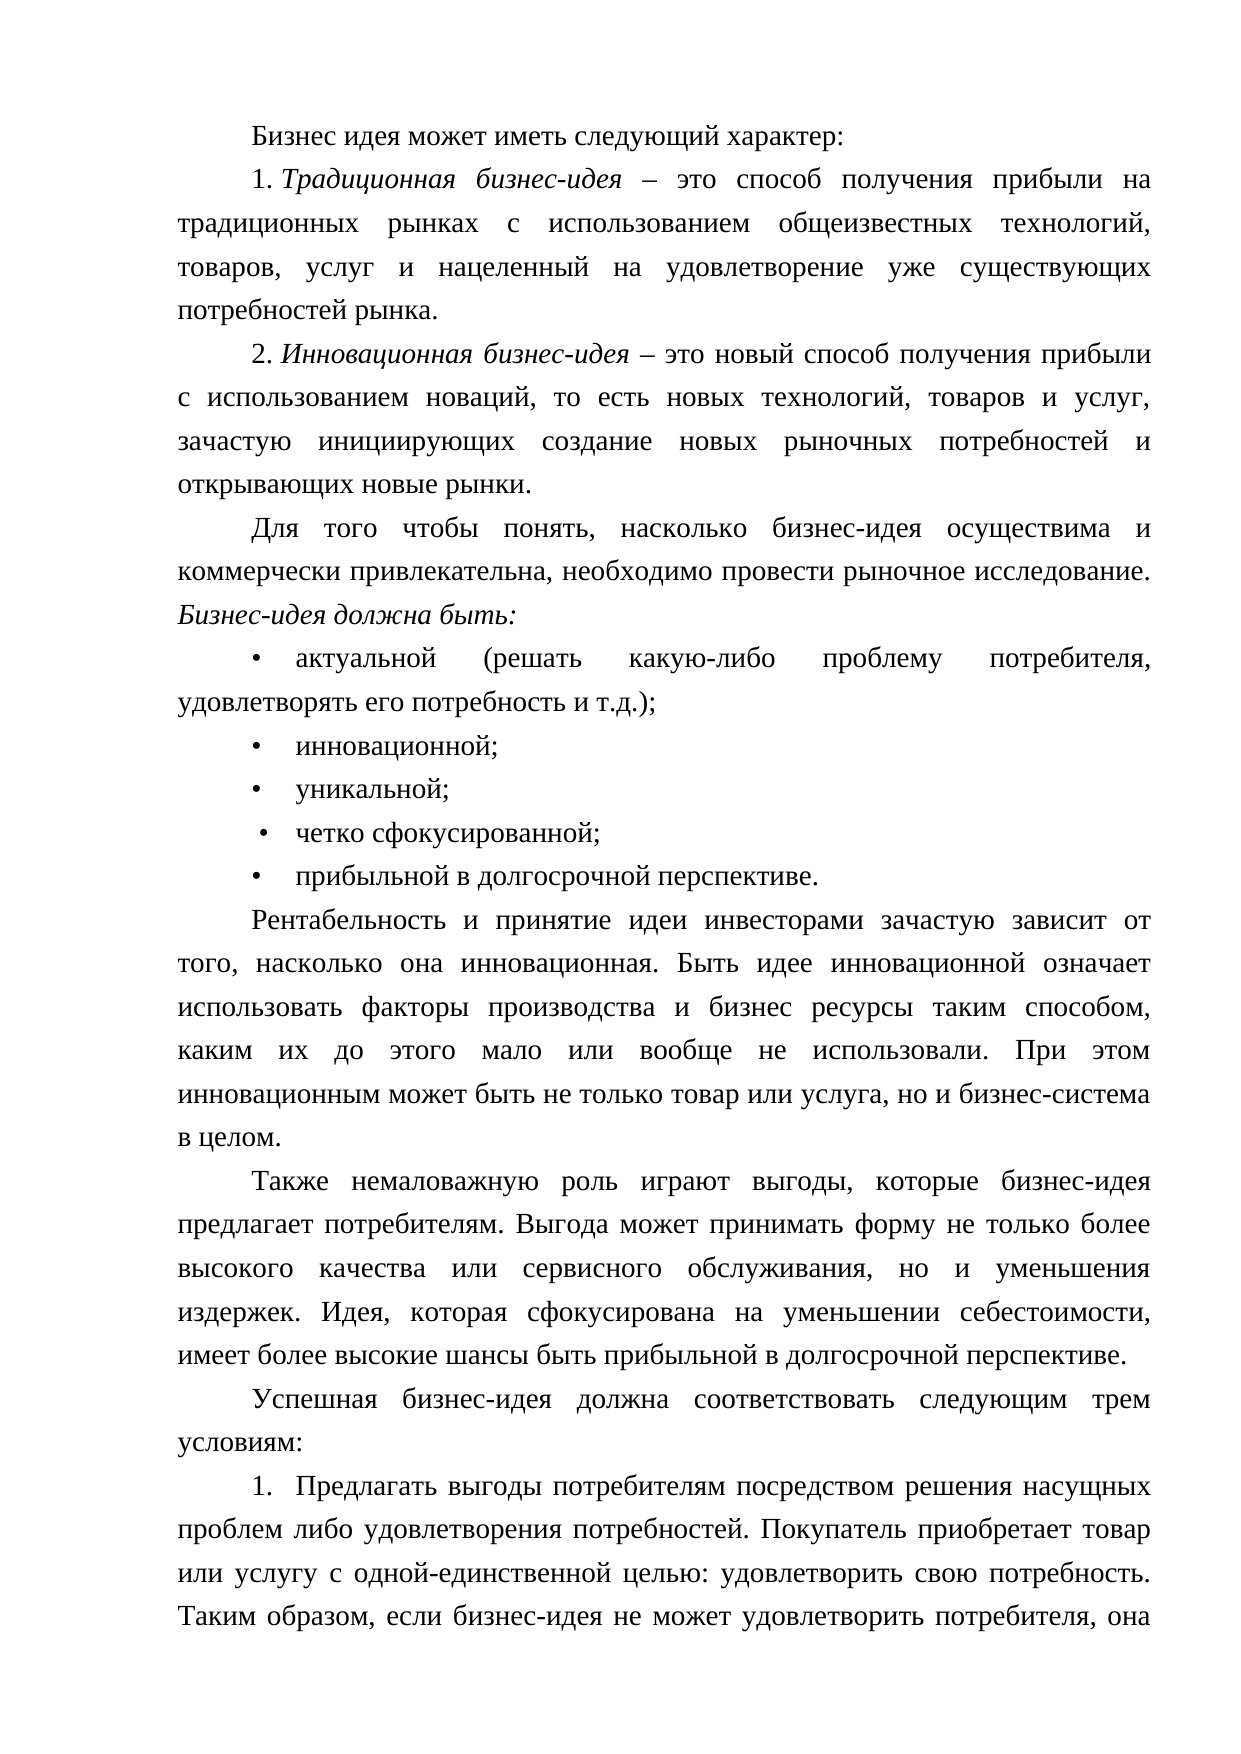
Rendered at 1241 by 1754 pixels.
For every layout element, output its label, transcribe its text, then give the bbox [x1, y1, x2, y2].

text 1. Традиционная бизнес-идея – это способ получения прибыли на традиционных рынках с использованием общеизвестных технологий, товаров, услуг и нацеленный на удовлетворение уже существующих потребностей рынка. [177, 162, 1152, 326]
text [177, 1468, 1152, 1632]
text Бизнес идея может иметь следующий характер: [177, 118, 1152, 152]
text • уникальной; [177, 771, 1152, 805]
text • инновационной; [177, 728, 1152, 761]
text Также немаловажную роль играют выгоды, которые бизнес-идея предлагает потребителям. Выгода может принимать форму не только более высокого качества или сервисного обслуживания, но и уменьшения издержек. Идея, которая сфокусирована на уменьшении себестоимости, имеет более высокие шансы быть прибыльной в долгосрочной перспективе. [177, 1163, 1152, 1371]
text • актуальной (решать какую-либо проблему потребителя, удовлетворять его потребность и т.д.); [177, 641, 1152, 718]
text Рентабельность и принятие идеи инвесторами зачастую зависит от того, насколько она инновационная. Быть идее инновационной означает использовать факторы производства и бизнес ресурсы таким способом, каким их до этого мало или вообще не использовали. При этом инновационным может быть не только товар или услуга, но и бизнес-система в целом. [177, 902, 1152, 1153]
text Для того чтобы понять, насколько бизнес-идея осуществима и коммерчески привлекательна, необходимо провести рыночное исследование. Бизнес-идея должна быть: [177, 510, 1152, 631]
text • прибыльной в долгосрочной перспективе. [177, 858, 1152, 892]
text 2. Инновационная бизнес-идея – это новый способ получения прибыли с использованием новаций, то есть новых технологий, товаров и услуг, зачастую инициирующих создание новых рыночных потребностей и открывающих новые рынки. [177, 336, 1152, 500]
text Успешная бизнес-идея должна соответствовать следующим трем условиям: [177, 1381, 1152, 1458]
text • четко сфокусированной; [177, 815, 1152, 848]
